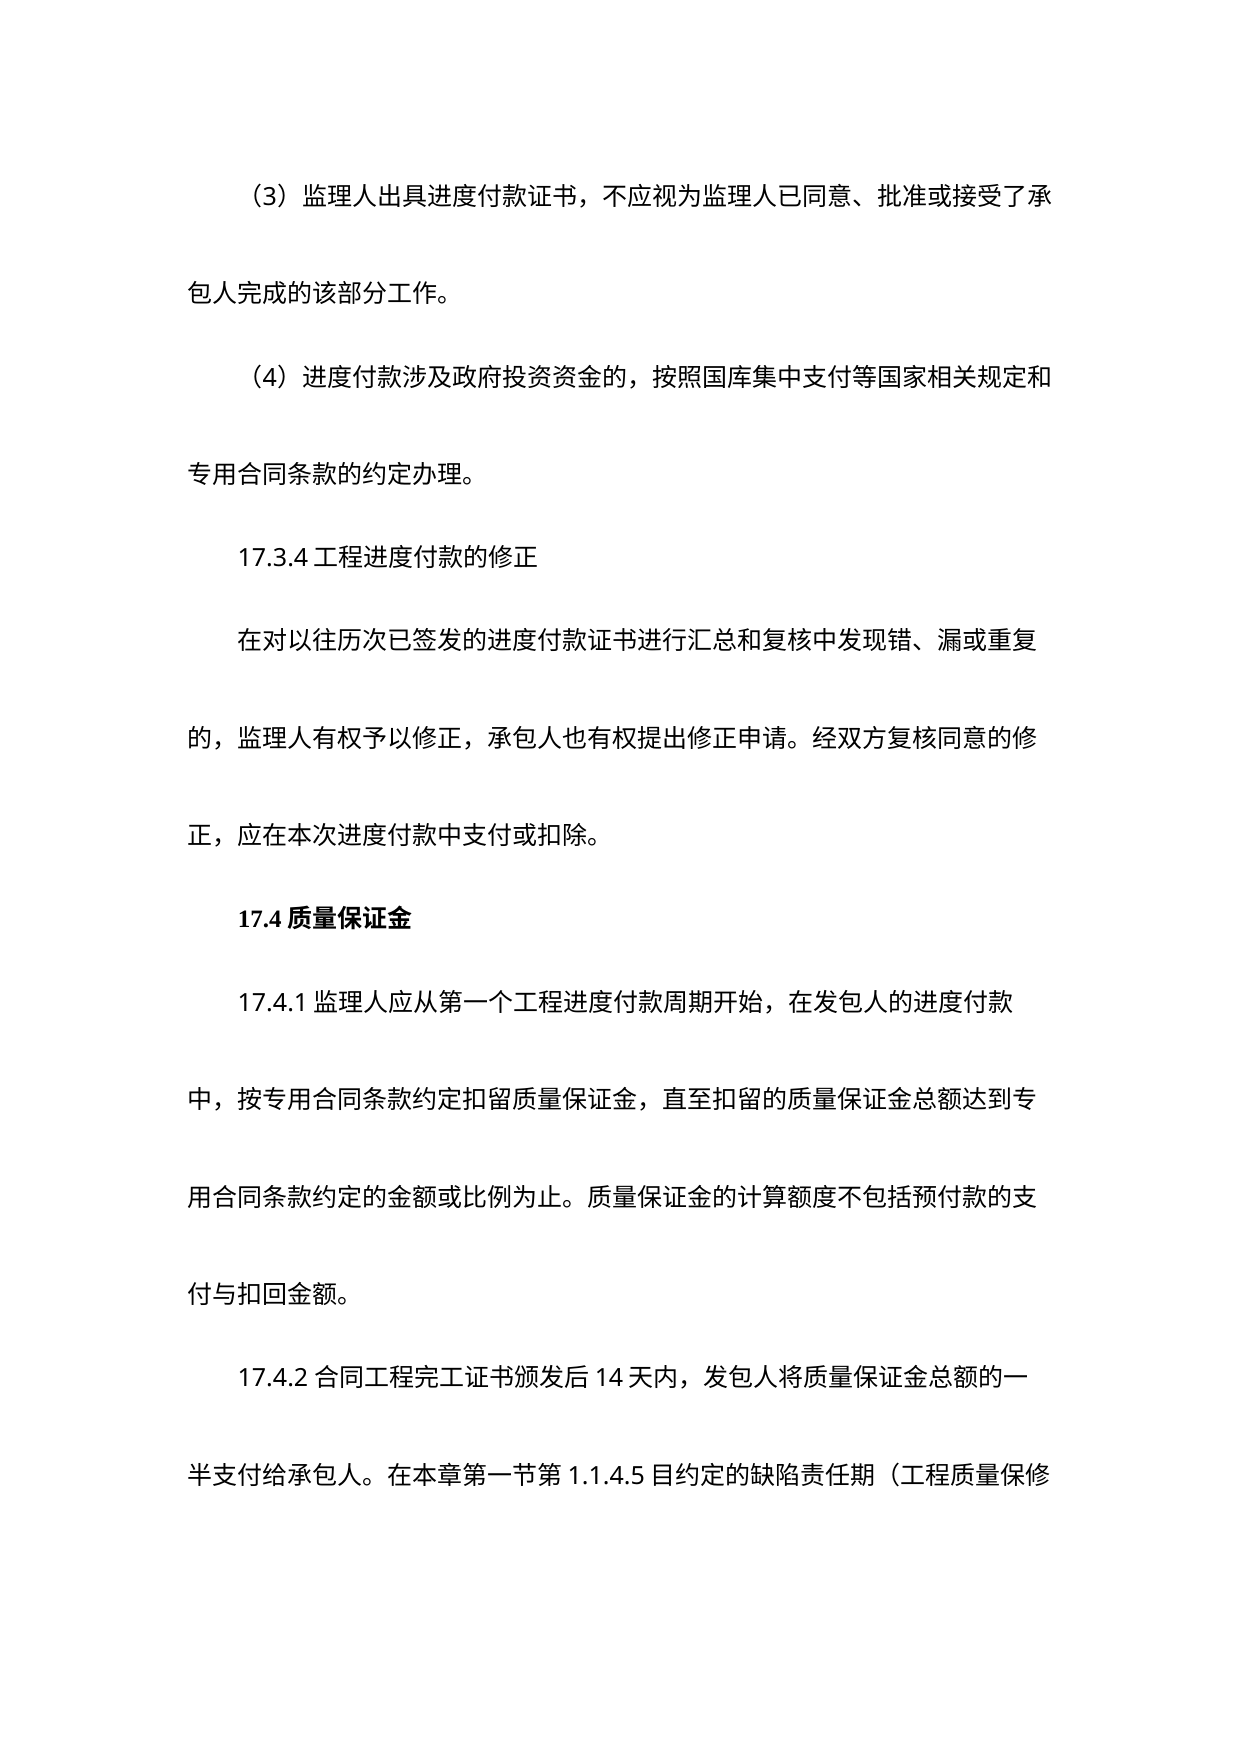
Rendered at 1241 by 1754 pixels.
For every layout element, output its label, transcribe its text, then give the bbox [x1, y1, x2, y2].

text 17.3.4工程进度付款的修正 [187, 523, 1053, 588]
text 17.4 质量保证金 [187, 884, 1053, 949]
text （4）进度付款涉及政府投资资金的，按照国库集中支付等国家相关规定和专用合同条款的约定办理。 [187, 343, 1053, 505]
text 17.4.1监理人应从第一个工程进度付款周期开始，在发包人的进度付款中，按专用合同条款约定扣留质量保证金，直至扣留的质量保证金总额达到专用合同条款约定的金额或比例为止。质量保证金的计算额度不包括预付款的支付与扣回金额。 [187, 968, 1053, 1325]
text 在对以往历次已签发的进度付款证书进行汇总和复核中发现错、漏或重复的，监理人有权予以修正，承包人也有权提出修正申请。经双方复核同意的修正，应在本次进度付款中支付或扣除。 [187, 606, 1053, 866]
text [187, 1343, 1053, 1506]
text （3）监理人出具进度付款证书，不应视为监理人已同意、批准或接受了承包人完成的该部分工作。 [187, 162, 1053, 324]
